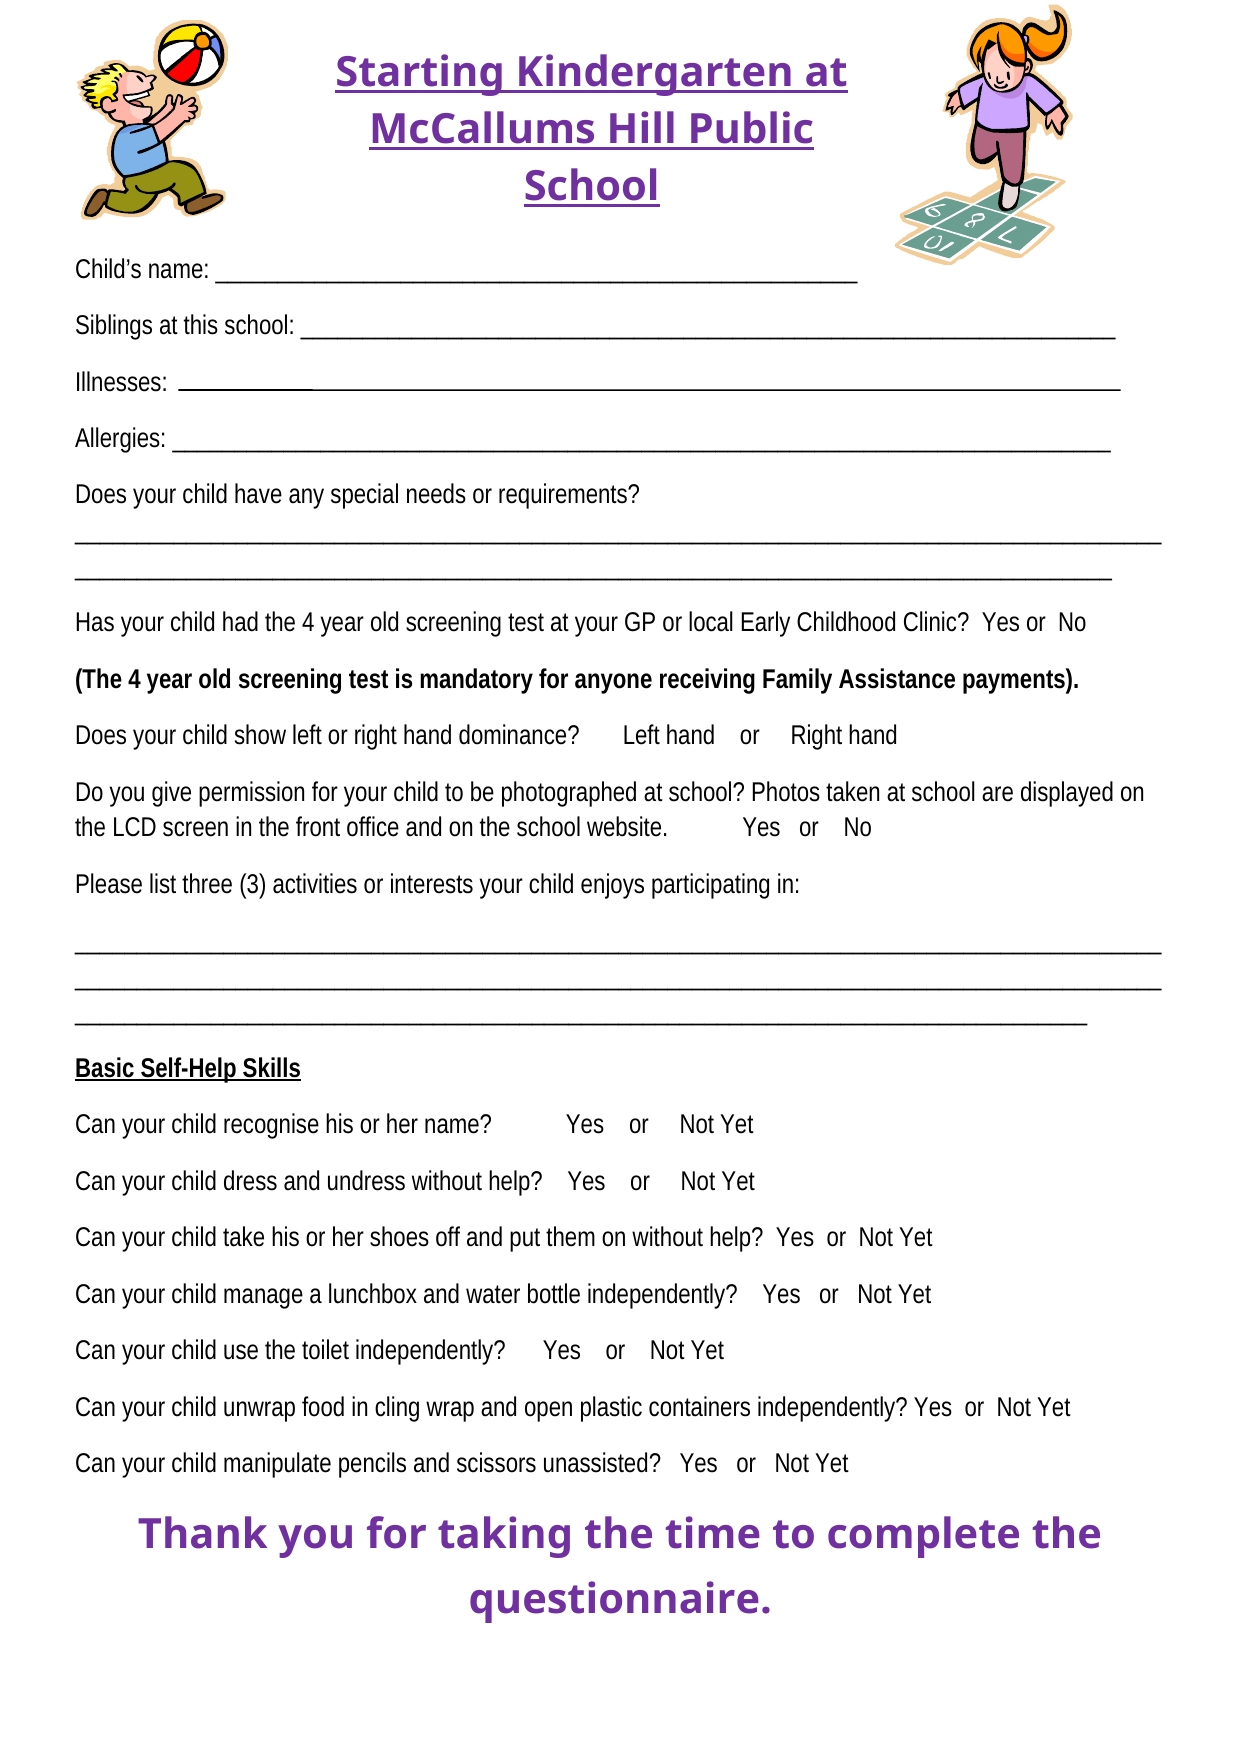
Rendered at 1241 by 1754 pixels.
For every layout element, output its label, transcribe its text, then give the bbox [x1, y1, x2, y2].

text Child’s name: ____________________________________________________ [75, 253, 1165, 284]
text Does your child have any special needs or requirements? ____________________________________________________________________________________________________________________________________________________________________________ [75, 478, 1165, 581]
text __________________________________________________________________________________________________________________________________________________________________________________________________________________________________________________________________ [75, 924, 1165, 1026]
text Can your child manage a lunchbox and water bottle independently? Yes or Not Yet [75, 1278, 1165, 1309]
text Do you give permission for your child to be photographed at school? Photos taken at school are displayed on the LCD screen in the front office and on the school website. Yes or No [75, 776, 1165, 842]
text Allergies: ____________________________________________________________________________ [75, 422, 1165, 453]
text Can your child take his or her shoes off and put them on without help? Yes or Not Yet [75, 1221, 1165, 1252]
text Illnesses: [75, 366, 1165, 397]
text Can your child manipulate pencils and scissors unassisted? Yes or Not Yet [75, 1447, 1165, 1478]
text Can your child unwrap food in cling wrap and open plastic containers independently? Yes or Not Yet [75, 1391, 1165, 1422]
text Basic Self-Help Skills [75, 1052, 1165, 1083]
text Can your child dress and undress without help? Yes or Not Yet [75, 1165, 1165, 1196]
text Can your child use the toilet independently? Yes or Not Yet [75, 1334, 1165, 1365]
text Please list three (3) activities or interests your child enjoys participating in: [75, 868, 1165, 899]
text Does your child show left or right hand dominance? Left hand or Right hand [75, 719, 1165, 750]
text Has your child had the 4 year old screening test at your GP or local Early Childhood Clinic? Yes or No [75, 606, 1165, 637]
text Can your child recognise his or her name? Yes or Not Yet [75, 1108, 1165, 1139]
text Siblings at this school: __________________________________________________________________ [75, 309, 1165, 340]
text Thank you for taking the time to complete the questionnaire. [75, 1503, 1165, 1626]
text (The 4 year old screening test is mandatory for anyone receiving Family Assistance payments). [75, 663, 1165, 694]
